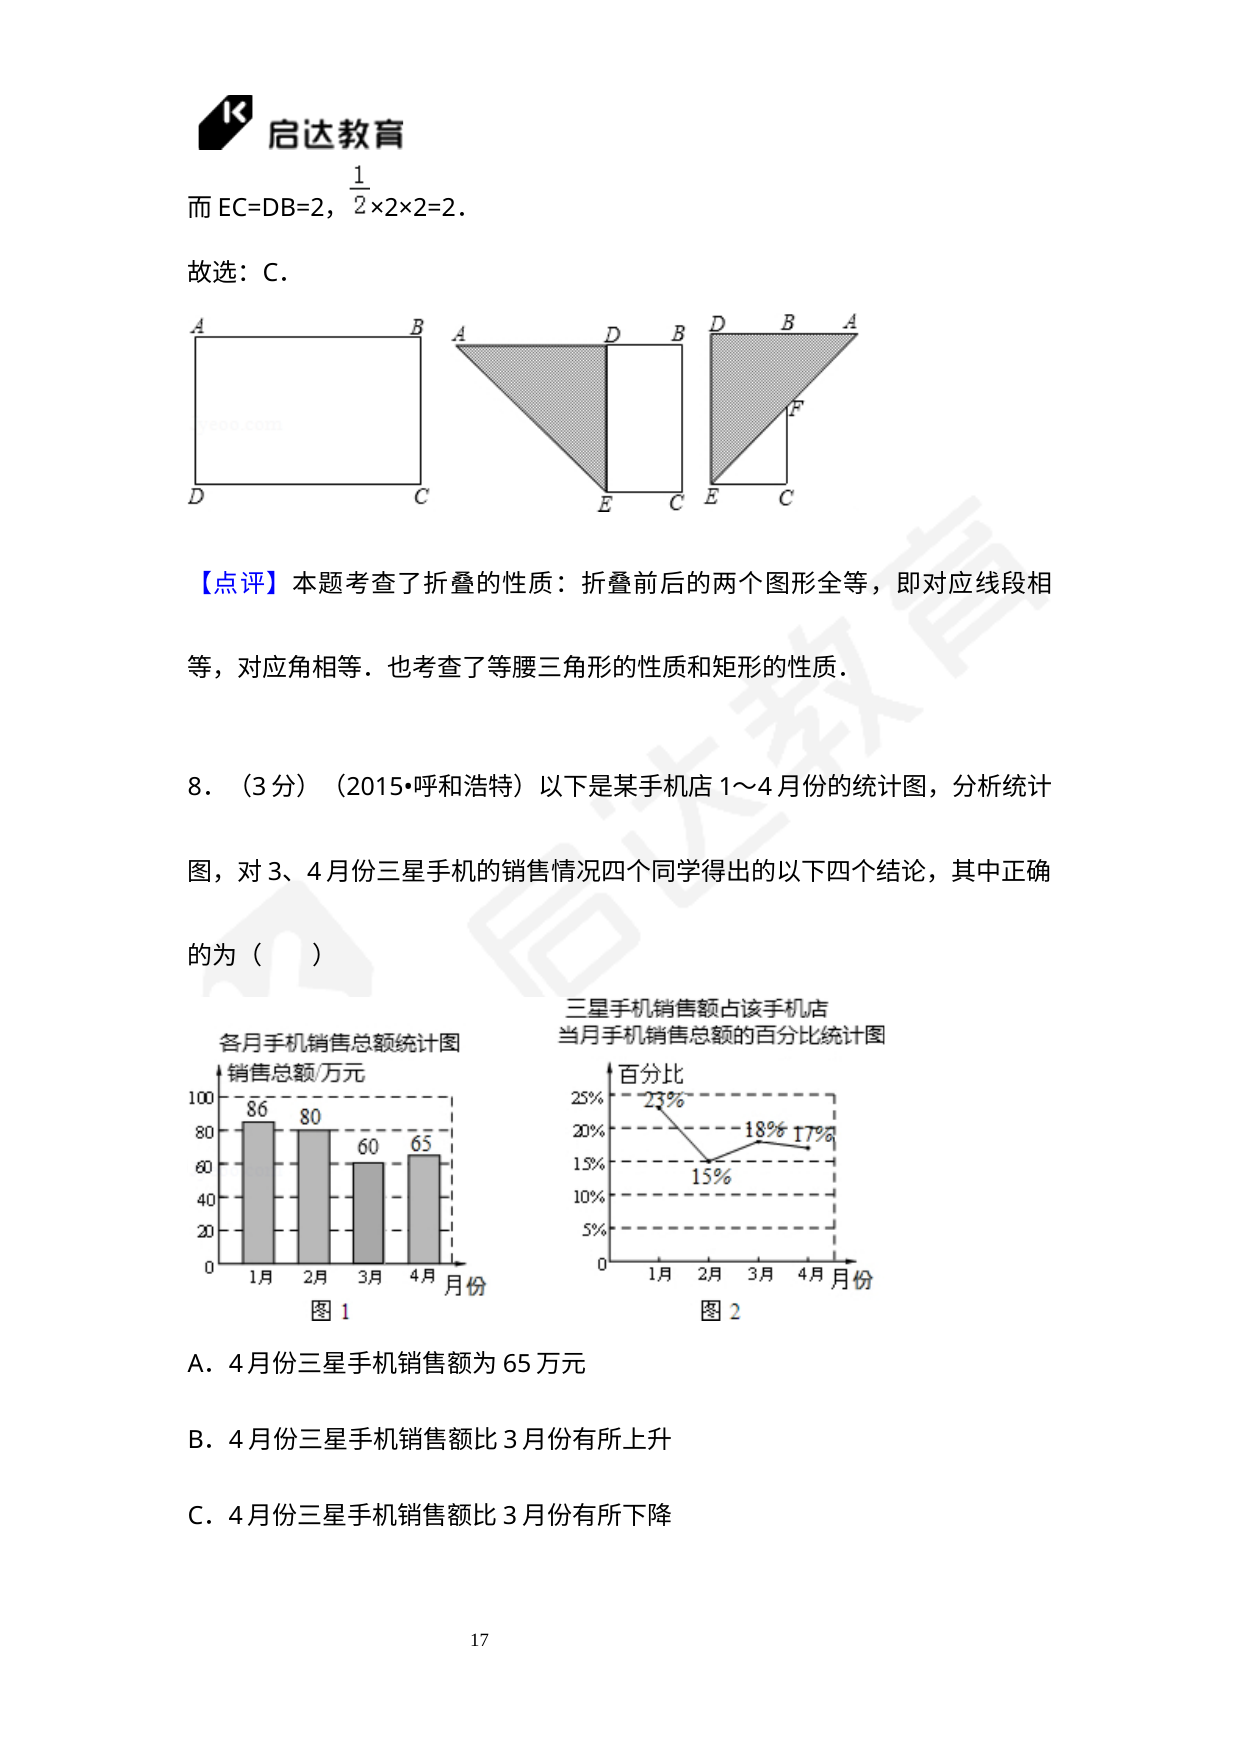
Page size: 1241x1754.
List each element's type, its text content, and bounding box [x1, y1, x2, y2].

text 8．（3分）（2015•呼和浩特）以下是某手机店1～4月份的统计图，分析统计图，对3、4月份三星手机的销售情况四个同学得出的以下四个结论，其中正确的为（ ） [187, 752, 1053, 986]
picture [349, 162, 370, 217]
text 故选：C． [187, 238, 1053, 303]
picture [198, 95, 404, 150]
text B．4月份三星手机销售额比3月份有所上升 [187, 1405, 1053, 1470]
picture [187, 997, 885, 1321]
text 而EC=DB=2，×2×2=2． [187, 162, 1053, 227]
text A．4月份三星手机销售额为65万元 [187, 1329, 1053, 1394]
picture [187, 313, 860, 512]
text C．4月份三星手机销售额比3月份有所下降 [187, 1481, 1053, 1546]
text 【点评】本题考查了折叠的性质：折叠前后的两个图形全等，即对应线段相等，对应角相等．也考查了等腰三角形的性质和矩形的性质． [187, 549, 1053, 698]
